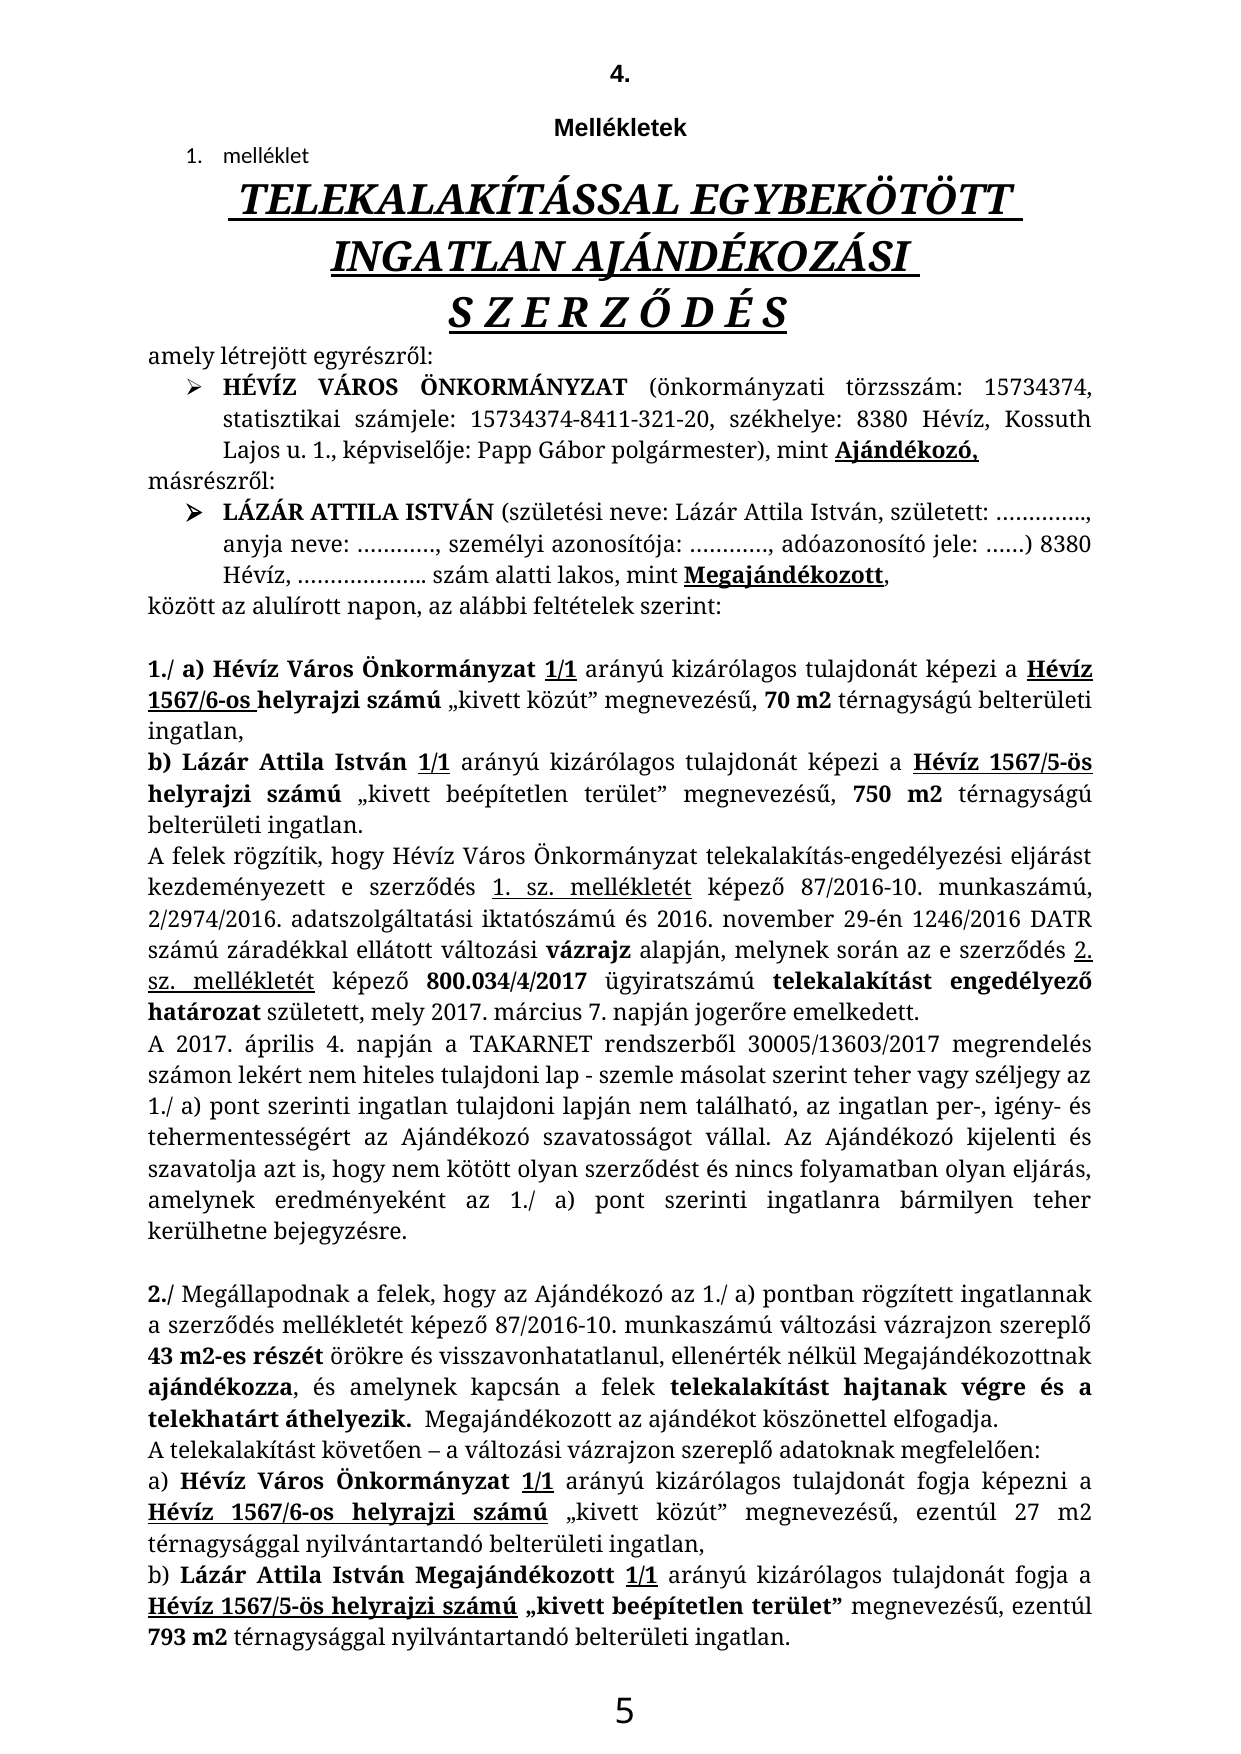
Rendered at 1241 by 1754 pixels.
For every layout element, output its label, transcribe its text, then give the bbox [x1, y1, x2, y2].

list LÁZÁR ATTILA ISTVÁN (születési neve: Lázár Attila István, született: ………….., anyja neve: …………, személyi azonosítója: …………, adóazonosító jele: ……) 8380 Hévíz, ……………….. szám alatti lakos, mint Megajándékozott, [185, 496, 1093, 590]
text 4. [148, 59, 1093, 88]
list melléklet [185, 142, 1093, 170]
text 1./ a) Hévíz Város Önkormányzat 1/1 arányú kizárólagos tulajdonát képezi a Hévíz 1567/6-os helyrajzi számú „kivett közút” megnevezésű, 70 m2 térnagyságú belterületi ingatlan, [148, 652, 1093, 746]
text A telekalakítást követően – a változási vázrajzon szereplő adatoknak megfelelően: [148, 1434, 1093, 1465]
text b) Lázár Attila István 1/1 arányú kizárólagos tulajdonát képezi a Hévíz 1567/5-ös helyrajzi számú „kivett beépítetlen terület” megnevezésű, 750 m2 térnagyságú belterületi ingatlan. [148, 746, 1093, 840]
text 2./ Megállapodnak a felek, hogy az Ajándékozó az 1./ a) pontban rögzített ingatlannak a szerződés mellékletét képező 87/2016-10. munkaszámú változási vázrajzon szereplő 43 m2-es részét örökre és visszavonhatatlanul, ellenérték nélkül Megajándékozottnak ajándékozza, és amelynek kapcsán a felek telekalakítást hajtanak végre és a telekhatárt áthelyezik. Megajándékozott az ajándékot köszönettel elfogadja. [148, 1277, 1093, 1434]
text S Z E R Z Ő D É S [148, 283, 1093, 340]
text A 2017. április 4. napján a TAKARNET rendszerből 30005/13603/2017 megrendelés számon lekért nem hiteles tulajdoni lap - szemle másolat szerint teher vagy széljegy az 1./ a) pont szerinti ingatlan tulajdoni lapján nem található, az ingatlan per-, igény- és tehermentességért az Ajándékozó szavatosságot vállal. Az Ajándékozó kijelenti és szavatolja azt is, hogy nem kötött olyan szerződést és nincs folyamatban olyan eljárás, amelynek eredményeként az 1./ a) pont szerinti ingatlanra bármilyen teher kerülhetne bejegyzésre. [148, 1027, 1093, 1246]
text között az alulírott napon, az alábbi feltételek szerint: [148, 590, 1093, 621]
text INGATLAN AJÁNDÉKOZÁSI [148, 226, 1093, 283]
list HÉVÍZ VÁROS ÖNKORMÁNYZAT (önkormányzati törzsszám: 15734374, statisztikai számjele: 15734374-8411-321-20, székhelye: 8380 Hévíz, Kossuth Lajos u. 1., képviselője: Papp Gábor polgármester), mint Ajándékozó, [185, 371, 1093, 465]
text Mellékletek [148, 113, 1093, 142]
text amely létrejött egyrészről: [148, 340, 1093, 371]
text a) Hévíz Város Önkormányzat 1/1 arányú kizárólagos tulajdonát fogja képezni a Hévíz 1567/6-os helyrajzi számú „kivett közút” megnevezésű, ezentúl 27 m2 térnagysággal nyilvántartandó belterületi ingatlan, [148, 1465, 1093, 1559]
text b) Lázár Attila István Megajándékozott 1/1 arányú kizárólagos tulajdonát fogja a Hévíz 1567/5-ös helyrajzi számú „kivett beépítetlen terület” megnevezésű, ezentúl 793 m2 térnagysággal nyilvántartandó belterületi ingatlan. [148, 1559, 1093, 1652]
text másrészről: [148, 465, 1093, 496]
text A felek rögzítik, hogy Hévíz Város Önkormányzat telekalakítás-engedélyezési eljárást kezdeményezett e szerződés 1. sz. mellékletét képező 87/2016-10. munkaszámú, 2/2974/2016. adatszolgáltatási iktatószámú és 2016. november 29-én 1246/2016 DATR számú záradékkal ellátott változási vázrajz alapján, melynek során az e szerződés 2. sz. mellékletét képező 800.034/4/2017 ügyiratszámú telekalakítást engedélyező határozat született, mely 2017. március 7. napján jogerőre emelkedett. [148, 840, 1093, 1027]
title TELEKALAKÍTÁSSAL EGYBEKÖTÖTT [148, 170, 1093, 226]
